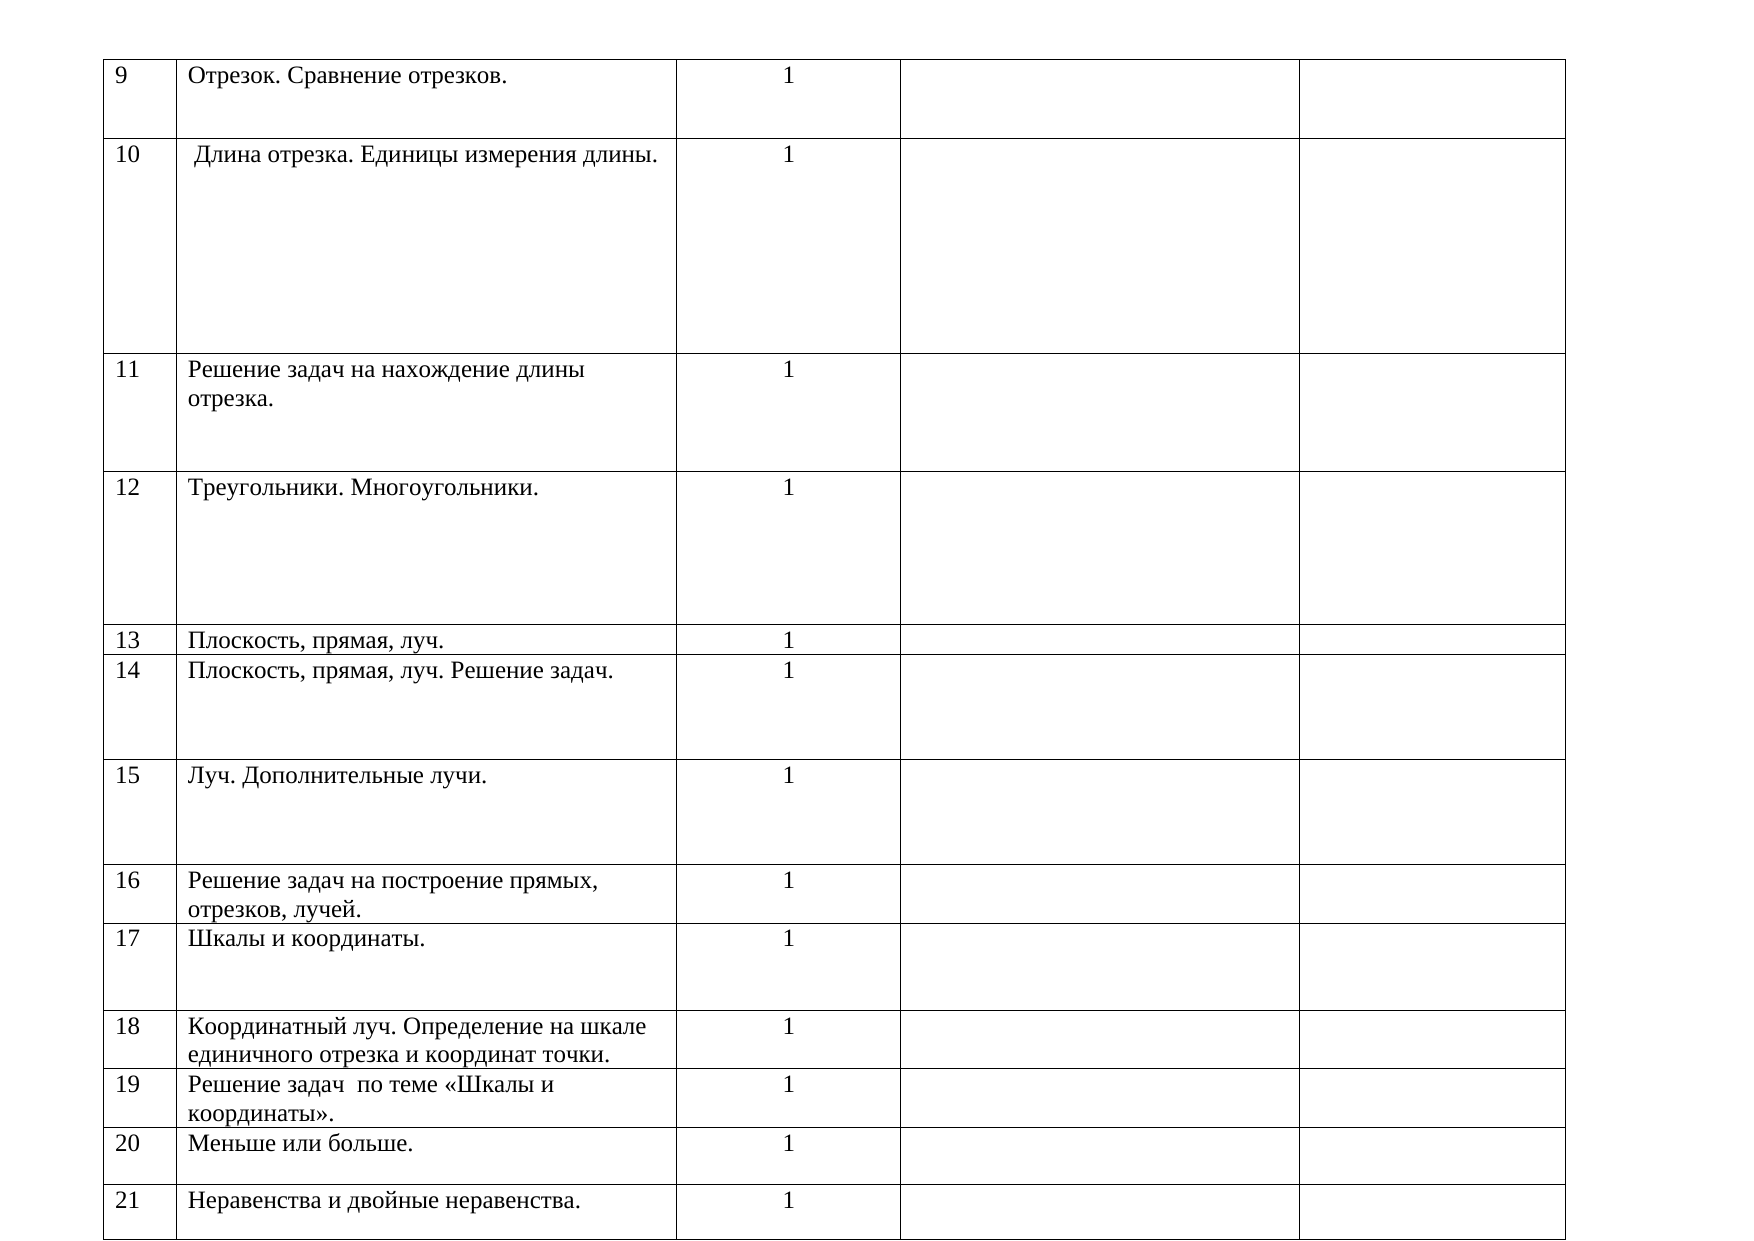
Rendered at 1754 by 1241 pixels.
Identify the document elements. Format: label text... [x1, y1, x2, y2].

table_cell [1300, 1011, 1565, 1068]
table_cell [901, 60, 1299, 138]
table_cell [901, 924, 1299, 1010]
table_cell Плоскость, прямая, луч. Решение задач. [177, 655, 676, 759]
table_cell Длина отрезка. Единицы измерения длины. [177, 139, 676, 353]
table_cell 1 [677, 472, 900, 624]
table_cell 16 [104, 865, 176, 922]
table_cell Решение задач на нахождение длины отрезка. [177, 354, 676, 471]
table_cell [1300, 1185, 1565, 1239]
table_cell [1300, 760, 1565, 864]
table_cell 11 [104, 354, 176, 471]
table_cell 1 [677, 1185, 900, 1239]
table_cell Отрезок. Сравнение отрезков. [177, 60, 676, 138]
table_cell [177, 1185, 676, 1239]
table_cell 9 [104, 60, 176, 138]
table_cell [901, 139, 1299, 353]
table_cell [1300, 472, 1565, 624]
table_cell 1 [677, 760, 900, 864]
table_cell 15 [104, 760, 176, 864]
table_cell [901, 354, 1299, 471]
table_cell 12 [104, 472, 176, 624]
table_cell 13 [104, 625, 176, 654]
table_cell 1 [677, 1011, 900, 1068]
table_cell 17 [104, 924, 176, 1010]
table_cell 10 [104, 139, 176, 353]
table_cell Плоскость, прямая, луч. [177, 625, 676, 654]
table_cell 1 [677, 1069, 900, 1127]
table_cell [901, 1011, 1299, 1068]
table_cell [901, 760, 1299, 864]
table_cell Решение задач на построение прямых, отрезков, лучей. [177, 865, 676, 922]
table_cell Координатный луч. Определение на шкале единичного отрезка и координат точки. [177, 1011, 676, 1068]
table_cell Решение задач по теме «Шкалы и координаты». [177, 1069, 676, 1127]
table_cell [1300, 1069, 1565, 1127]
table_cell 1 [677, 924, 900, 1010]
table_cell 1 [677, 865, 900, 922]
table_cell [901, 655, 1299, 759]
table_cell [1300, 865, 1565, 922]
table_cell [901, 472, 1299, 624]
table_cell [1300, 139, 1565, 353]
table_cell 1 [677, 354, 900, 471]
table_cell 1 [677, 139, 900, 353]
table_cell [1300, 625, 1565, 654]
table_cell 19 [104, 1069, 176, 1127]
table_cell [1300, 655, 1565, 759]
table_cell Меньше или больше. [177, 1128, 676, 1184]
table_cell [901, 1185, 1299, 1239]
table_cell [901, 1069, 1299, 1127]
table_cell 1 [677, 1128, 900, 1184]
table_cell 21 [104, 1185, 176, 1239]
table_cell [1300, 60, 1565, 138]
table_cell 1 [677, 60, 900, 138]
table_cell 1 [677, 655, 900, 759]
table_cell 18 [104, 1011, 176, 1068]
table_cell [1300, 924, 1565, 1010]
table_cell [1300, 354, 1565, 471]
table_cell Треугольники. Многоугольники. [177, 472, 676, 624]
table_cell Луч. Дополнительные лучи. [177, 760, 676, 864]
table_cell [1300, 1128, 1565, 1184]
table_cell Шкалы и координаты. [177, 924, 676, 1010]
table_cell 1 [677, 625, 900, 654]
table_cell [901, 625, 1299, 654]
table_cell [901, 865, 1299, 922]
table_cell 20 [104, 1128, 176, 1184]
table_cell [901, 1128, 1299, 1184]
table_cell 14 [104, 655, 176, 759]
